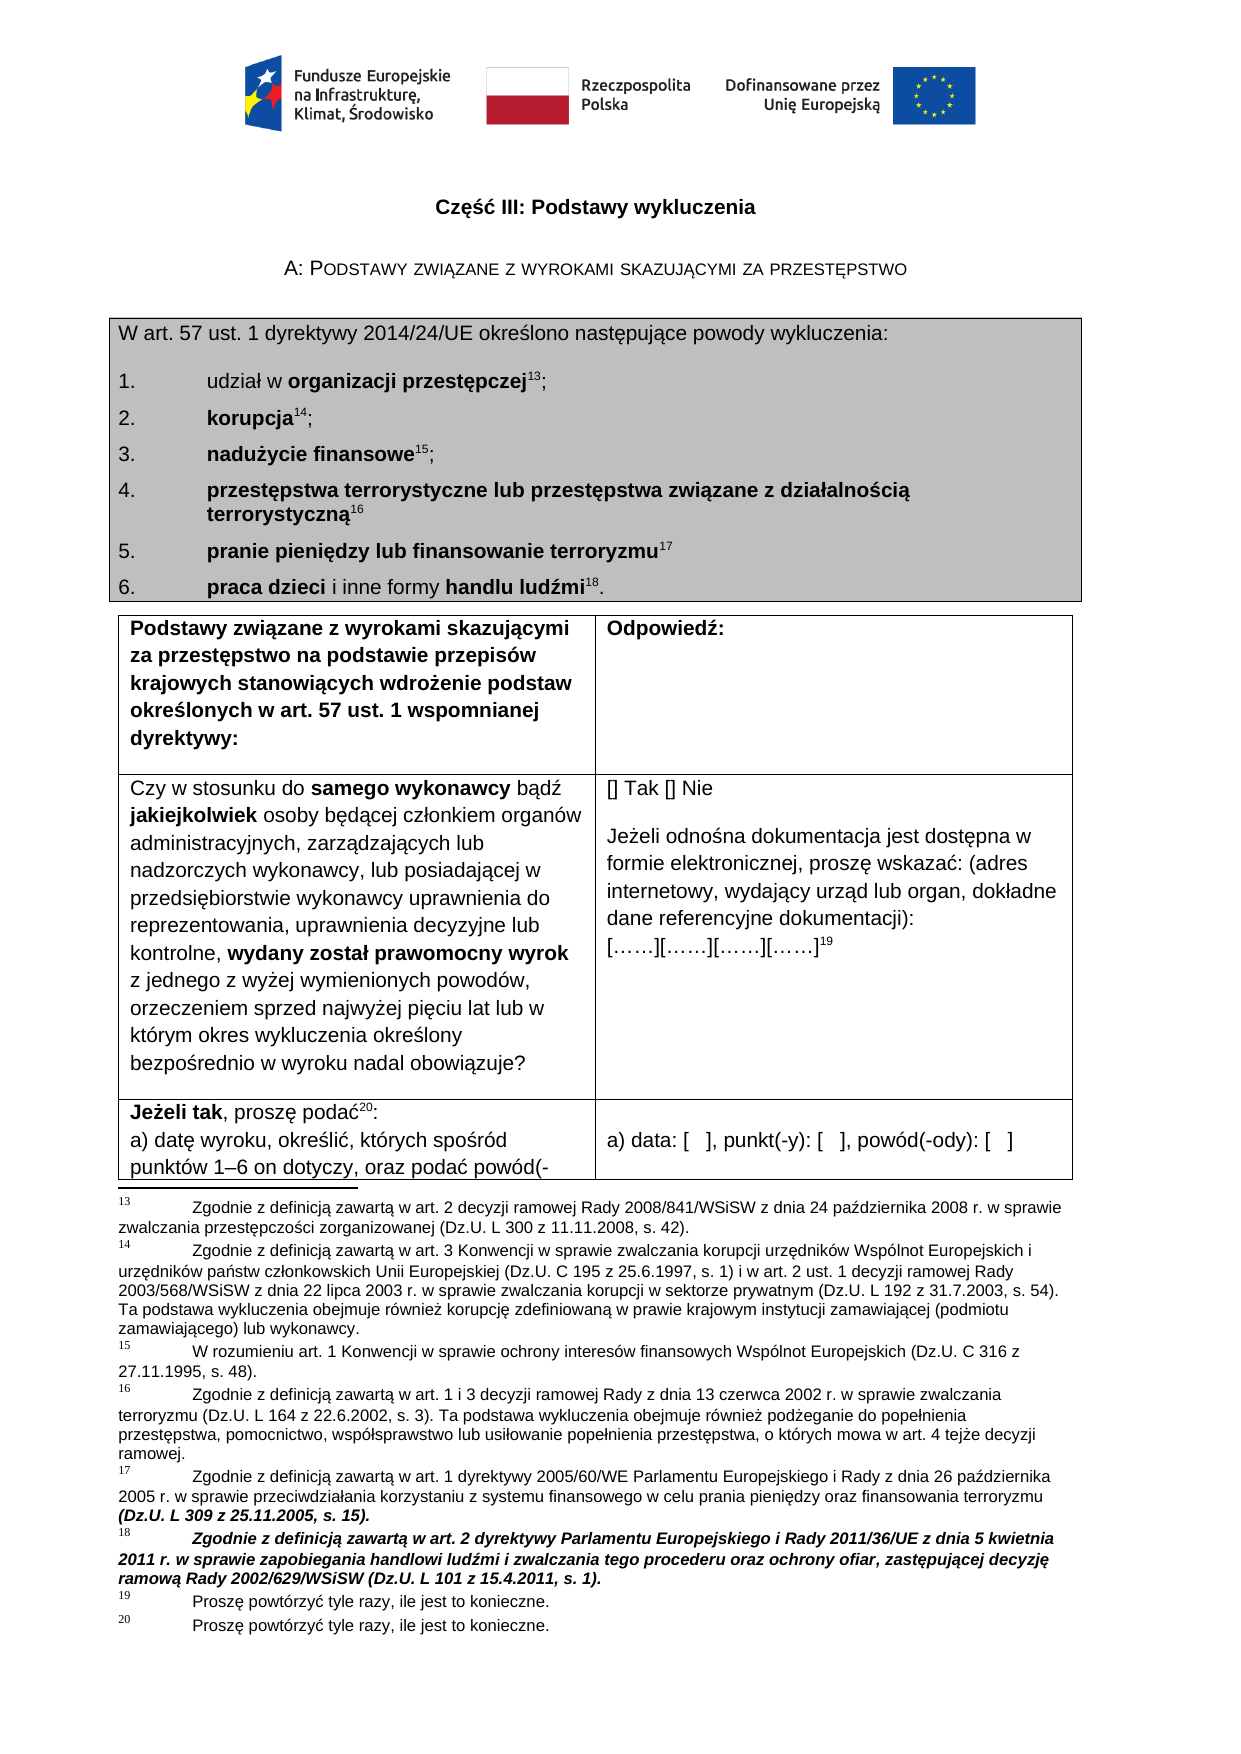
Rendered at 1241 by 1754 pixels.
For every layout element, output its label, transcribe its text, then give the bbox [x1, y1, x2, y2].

table_header Podstawy związane z wyrokami skazującymi za przestępstwo na podstawie przepisów krajowych stanowiących wdrożenie podstaw określonych w art. 57 ust. 1 wspomnianej dyrektywy: [119, 616, 595, 774]
text W art. 57 ust. 1 dyrektywy 2014/24/UE określono następujące powody wykluczenia: [110, 319, 1081, 344]
table_cell Czy w stosunku do samego wykonawcy bądź jakiejkolwiek osoby będącej członkiem organów administracyjnych, zarządzających lub nadzorczych wykonawcy, lub posiadającej w przedsiębiorstwie wykonawcy uprawnienia do reprezentowania, uprawnienia decyzyjne lub kontrolne, wydany został prawomocny wyrok z jednego z wyżej wymienionych powodów, orzeczeniem sprzed najwyżej pięciu lat lub w którym okres wykluczenia określony bezpośrednio w wyroku nadal obowiązuje? [119, 775, 595, 1099]
text praca dzieci i inne formy handlu ludźmi. [110, 572, 1081, 601]
text pranie pieniędzy lub finansowanie terroryzmu [110, 536, 1081, 563]
title Część III: Podstawy wykluczenia [118, 194, 1073, 218]
text przestępstwa terrorystyczne lub przestępstwa związane z działalnością terrorystyczną [110, 475, 1081, 526]
title A: Podstawy związane z wyrokami skazującymi za przestępstwo [118, 256, 1073, 280]
text nadużycie finansowe; [110, 439, 1081, 466]
picture [229, 37, 989, 149]
table_header Odpowiedź: [596, 616, 1072, 774]
table_cell a) data: [ ], punkt(-y): [ ], powód(-ody): [ ] b) [……] c) długość okresu wykluczenia [……] oraz punkt(-y), którego(-ych) to dotyczy. Jeżeli odnośna dokumentacja jest dostępna w formie elektronicznej, proszę wskazać: (adres internetowy, wydający urząd lub organ, dokładne dane referencyjne dokumentacji): [……][……][……][……] [596, 1100, 1072, 1179]
list udział w organizacji przestępczej; [110, 366, 1081, 393]
table_cell [] Tak [] Nie Jeżeli odnośna dokumentacja jest dostępna w formie elektronicznej, proszę wskazać: (adres internetowy, wydający urząd lub organ, dokładne dane referencyjne dokumentacji): [……][……][……][……] [596, 775, 1072, 1099]
text korupcja; [110, 402, 1081, 429]
table_cell Jeżeli tak, proszę podać: a) datę wyroku, określić, których spośród punktów 1–6 on dotyczy, oraz podać powód(-ody) skazania; b) wskazać, kto został skazany [ ]; c) w zakresie, w jakim zostało to bezpośrednio ustalone w wyroku: [119, 1100, 595, 1179]
